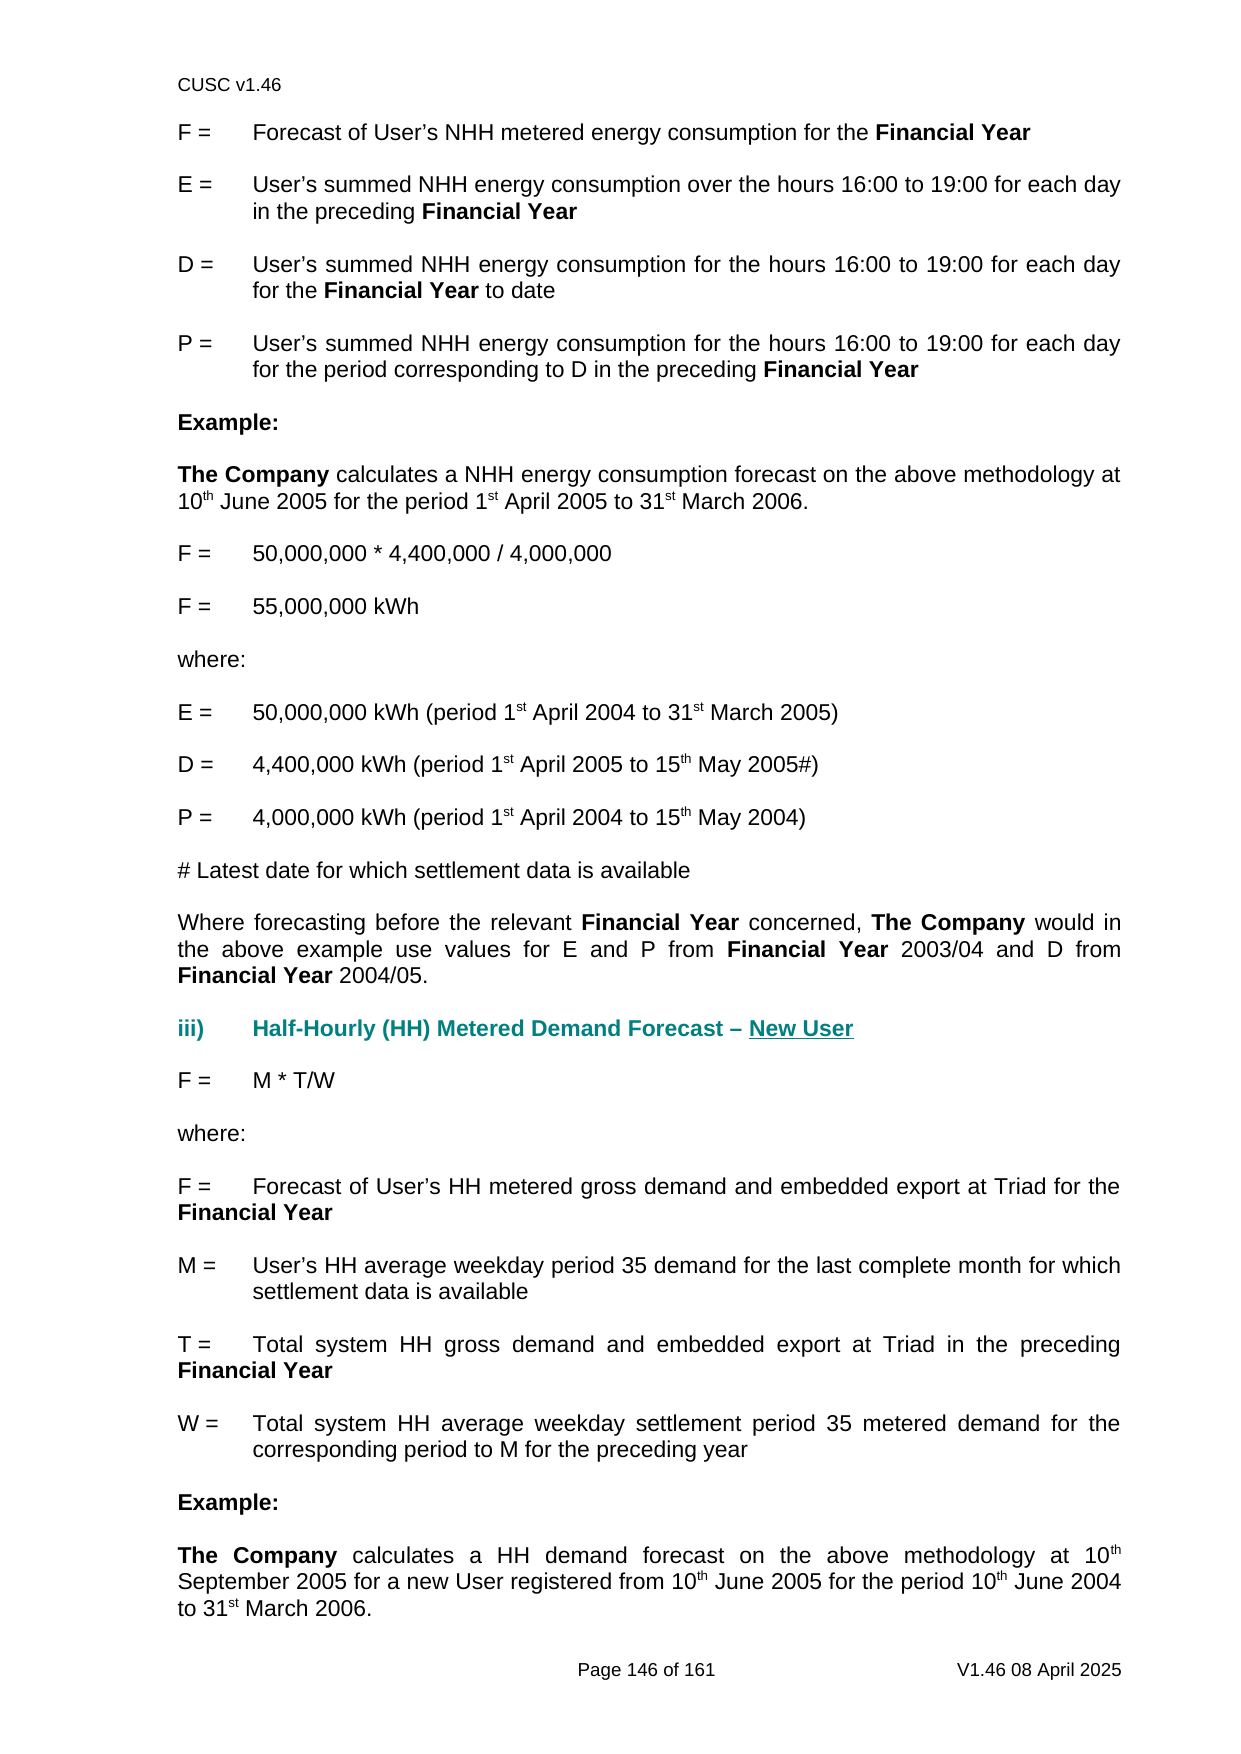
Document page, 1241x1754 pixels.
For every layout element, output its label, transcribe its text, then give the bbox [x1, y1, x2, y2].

text Where forecasting before the relevant Financial Year concerned, The Company would in the above example use values for E and P from Financial Year 2003/04 and D from Financial Year 2004/05. [177, 909, 1121, 988]
text M = User’s HH average weekday period 35 demand for the last complete month for which settlement data is available [177, 1252, 1121, 1305]
text F = 50,000,000 * 4,400,000 / 4,000,000 [177, 540, 1121, 567]
text F = Forecast of User’s HH metered gross demand and embedded export at Triad for the Financial Year [177, 1173, 1121, 1226]
text where: [177, 1120, 1121, 1147]
subtitle iii) Half-Hourly (HH) Metered Demand Forecast – New User [177, 1015, 1121, 1041]
text P = User’s summed NHH energy consumption for the hours 16:00 to 19:00 for each day for the period corresponding to D in the preceding Financial Year [177, 329, 1121, 382]
text Example: [177, 1489, 1121, 1516]
text E = User’s summed NHH energy consumption over the hours 16:00 to 19:00 for each day in the preceding Financial Year [177, 171, 1121, 224]
text D = User’s summed NHH energy consumption for the hours 16:00 to 19:00 for each day for the Financial Year to date [177, 251, 1121, 303]
text D = 4,400,000 kWh (period 1st April 2005 to 15th May 2005#) [177, 751, 1121, 778]
text The Company calculates a HH demand forecast on the above methodology at 10th September 2005 for a new User registered from 10th June 2005 for the period 10th June 2004 to 31st March 2006. [177, 1542, 1121, 1621]
text W = Total system HH average weekday settlement period 35 metered demand for the corresponding period to M for the preceding year [177, 1410, 1121, 1463]
text F = M * T/W [177, 1067, 1121, 1094]
text F = 55,000,000 kWh [177, 593, 1121, 619]
text T = Total system HH gross demand and embedded export at Triad in the preceding Financial Year [177, 1331, 1121, 1384]
text where: [177, 646, 1121, 672]
text F = Forecast of User’s NHH metered energy consumption for the Financial Year [177, 119, 1121, 145]
text # Latest date for which settlement data is available [177, 857, 1121, 883]
text The Company calculates a NHH energy consumption forecast on the above methodology at 10th June 2005 for the period 1st April 2005 to 31st March 2006. [177, 461, 1121, 514]
text P = 4,000,000 kWh (period 1st April 2004 to 15th May 2004) [177, 804, 1121, 830]
text Example: [177, 409, 1121, 435]
text E = 50,000,000 kWh (period 1st April 2004 to 31st March 2005) [177, 698, 1121, 725]
